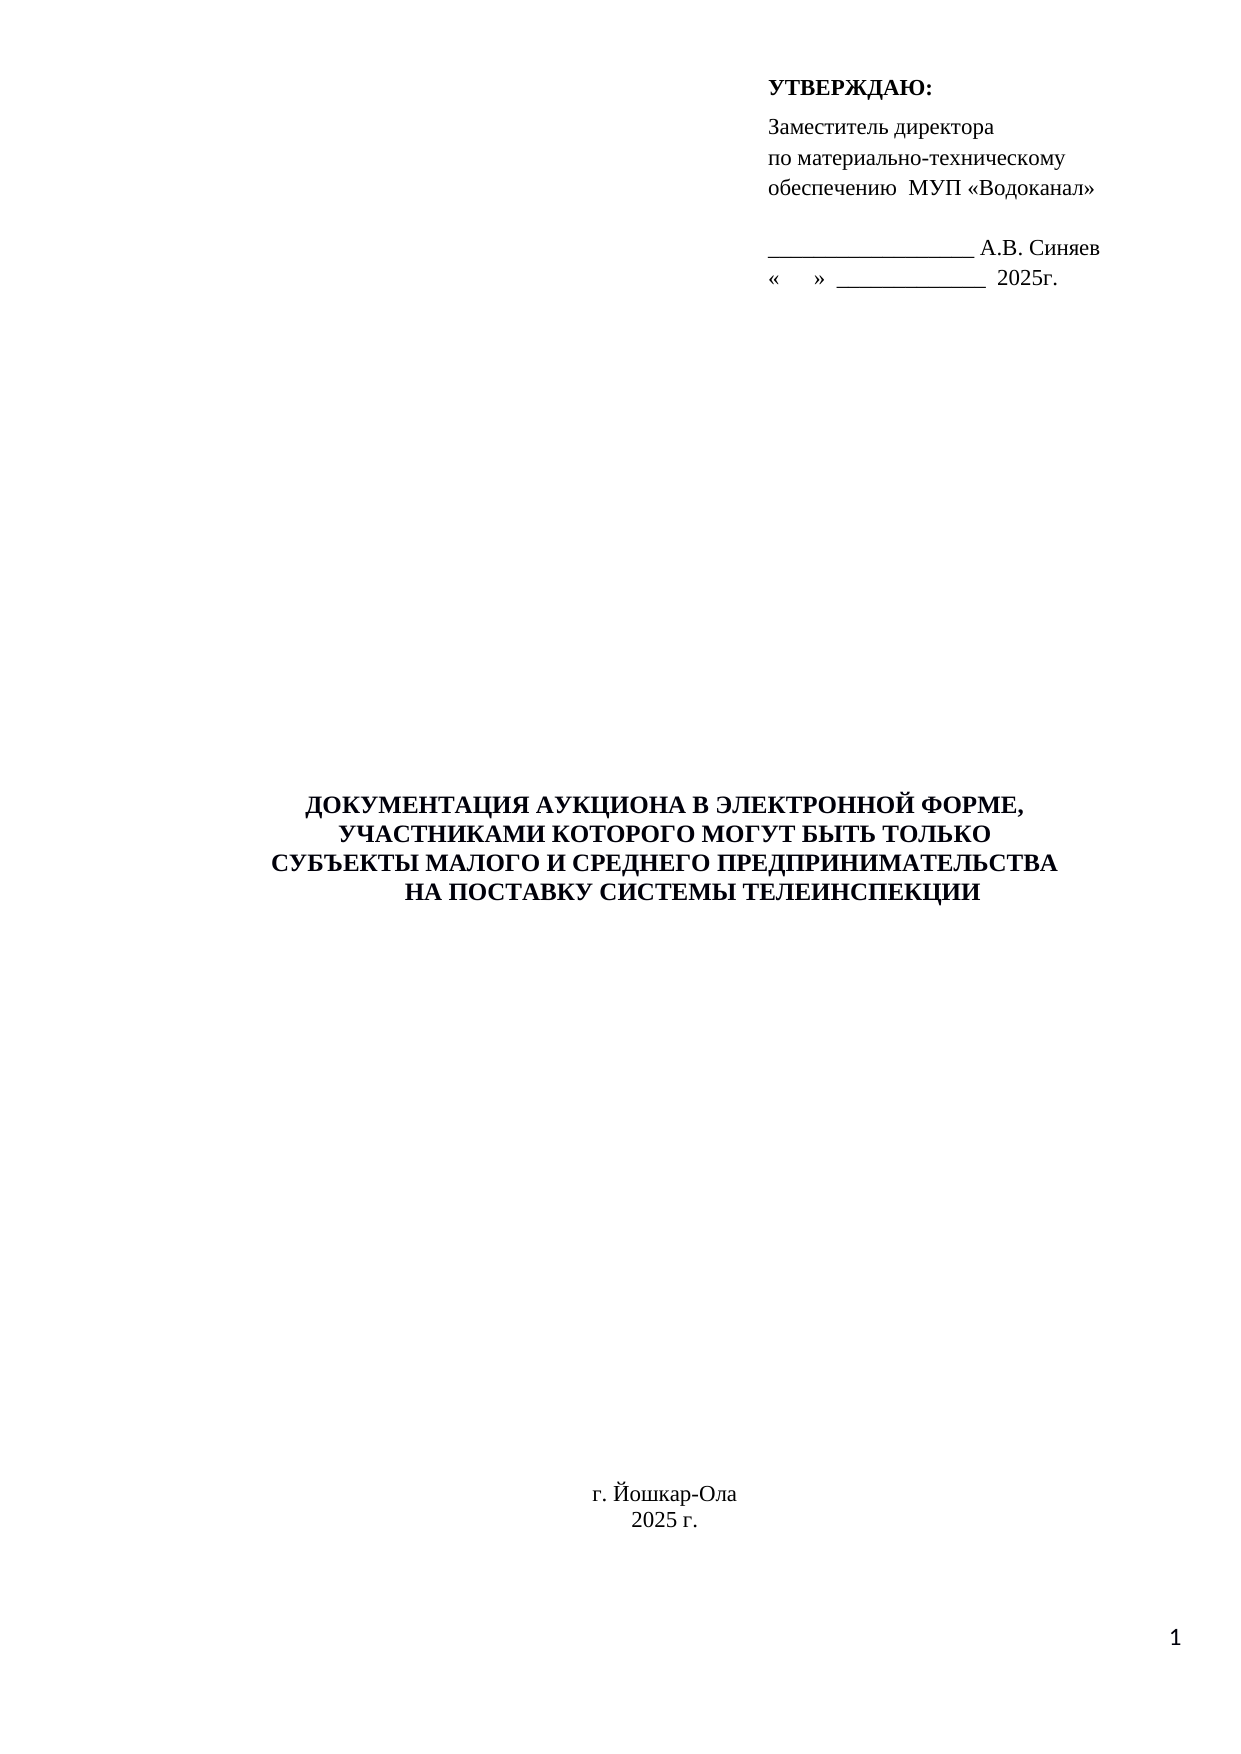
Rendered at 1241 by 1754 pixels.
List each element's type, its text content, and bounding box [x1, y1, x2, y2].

text __________________ А.В. Синяев [590, 234, 1181, 261]
text по материально-техническому [590, 143, 1181, 170]
text СУБЪЕКТЫ МАЛОГО И СРЕДНЕГО ПРЕДПРИНИМАТЕЛЬСТВА [148, 848, 1181, 877]
text УТВЕРЖДАЮ: [768, 74, 1181, 100]
text УЧАСТНИКАМИ КОТОРОГО МОГУТ БЫТЬ ТОЛЬКО [148, 819, 1181, 848]
text г. Йошкар-Ола [148, 1479, 1181, 1506]
text НА ПОСТАВКУ СИСТЕМЫ ТЕЛЕИНСПЕКЦИИ [148, 877, 1181, 905]
text ДОКУМЕНТАЦИЯ АУКЦИОНА В ЭЛЕКТРОННОЙ ФОРМЕ, [148, 790, 1181, 819]
text 2025 г. [148, 1506, 1181, 1532]
text Заместитель директора [590, 113, 1181, 140]
text обеспечению МУП «Водоканал» [590, 174, 1181, 200]
text « » _____________ 2025г. [590, 264, 1181, 291]
